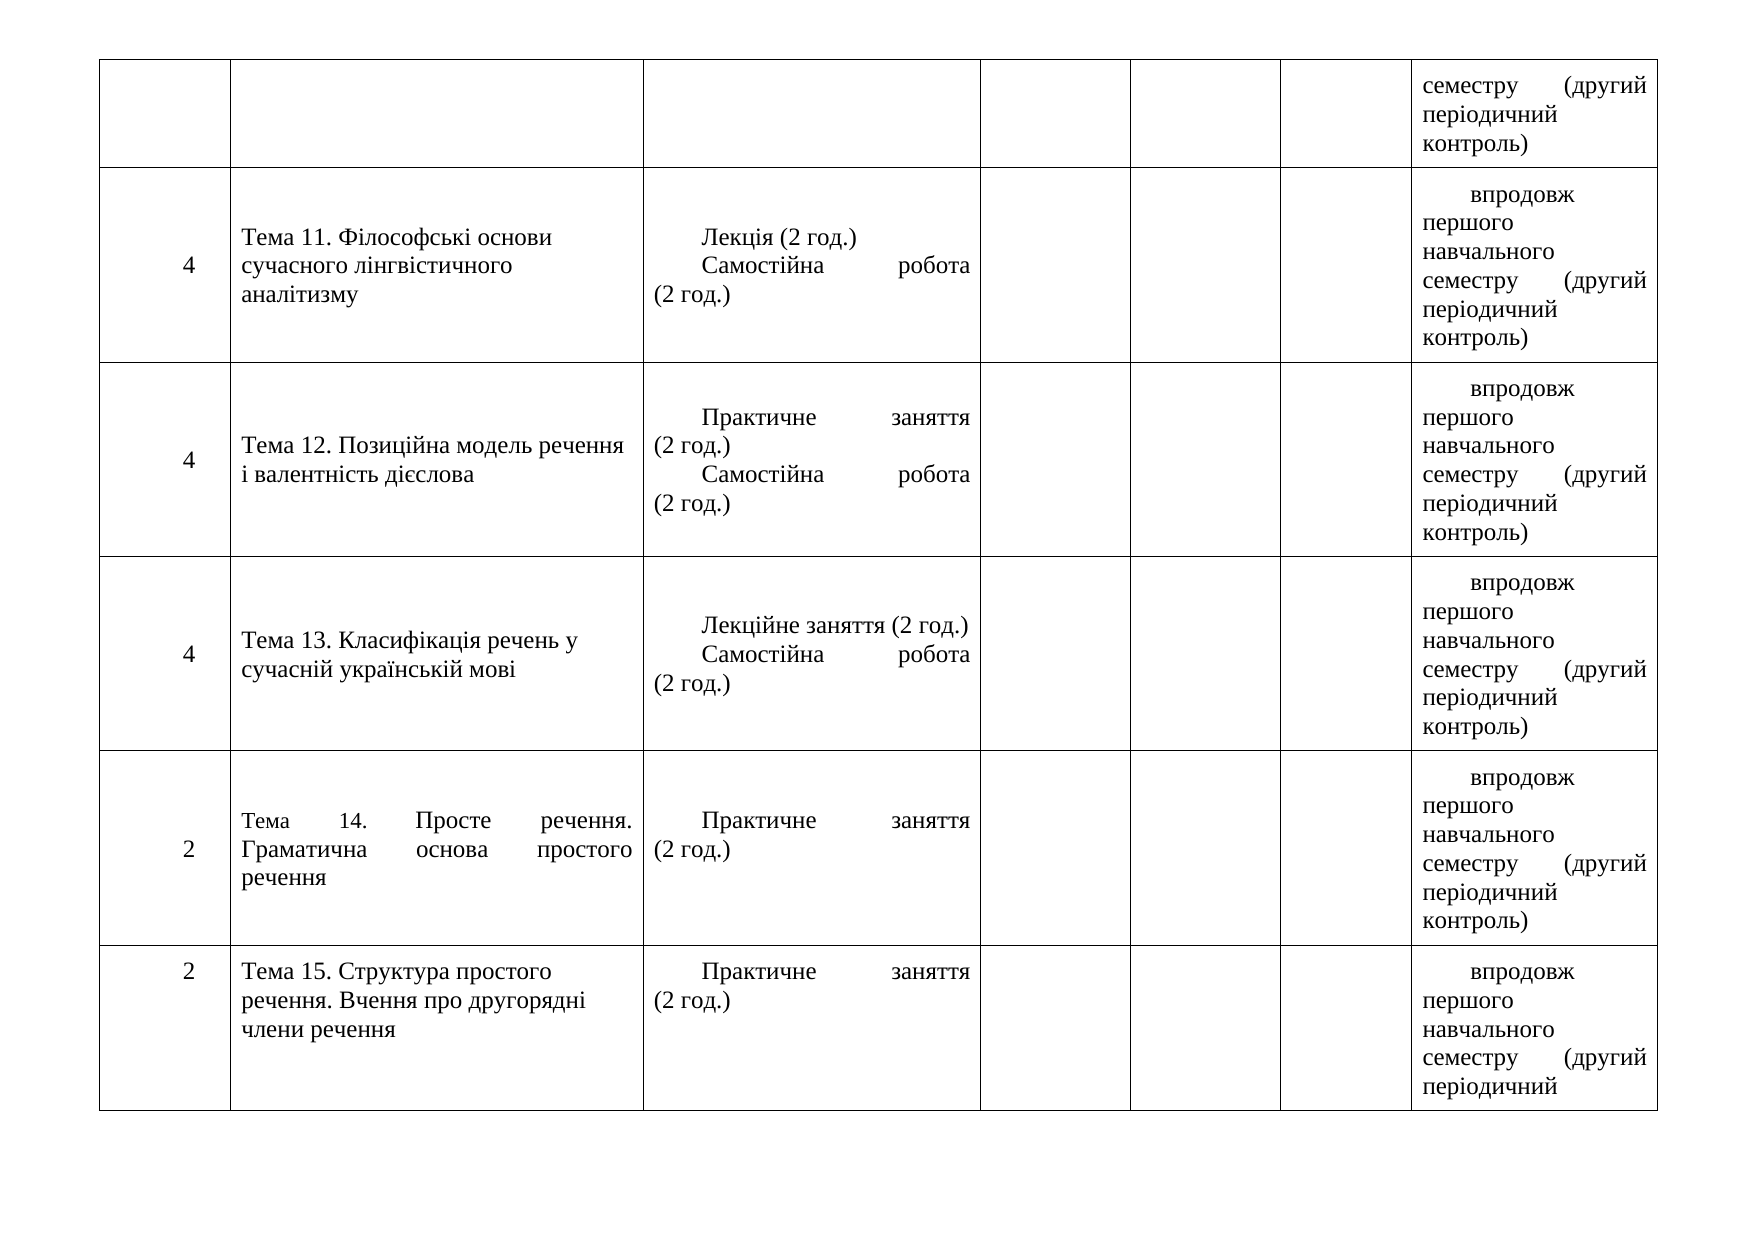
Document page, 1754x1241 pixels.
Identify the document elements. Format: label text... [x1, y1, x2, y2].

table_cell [231, 946, 643, 1110]
table_cell [1281, 557, 1411, 750]
table_cell Лекція (2 год.) Самостійна робота (2 год.) [644, 168, 980, 362]
table_cell Практичне заняття (2 год.) Самостійна робота (2 год.) [644, 363, 980, 556]
table_cell [981, 60, 1130, 167]
table_cell [1281, 946, 1411, 1110]
table_cell 2 [100, 946, 230, 1110]
table_cell впродовж першого навчального семестру (другий періодичний контроль) [1412, 363, 1657, 556]
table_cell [1412, 946, 1657, 1110]
table_cell [1131, 168, 1280, 362]
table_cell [1412, 168, 1657, 362]
table_cell [1131, 363, 1280, 556]
table_cell [1131, 557, 1280, 750]
table_cell 4 [100, 363, 230, 556]
table_cell [981, 946, 1130, 1110]
table_cell [1131, 946, 1280, 1110]
table_cell 4 [100, 557, 230, 750]
table_cell [1281, 363, 1411, 556]
table_cell Практичне заняття (2 год.) [644, 751, 980, 945]
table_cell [644, 60, 980, 167]
table_cell [981, 363, 1130, 556]
table_cell [981, 168, 1130, 362]
table_cell Тема 12. Позиційна модель речення і валентність дієслова [231, 363, 643, 556]
table_cell [1281, 60, 1411, 167]
table_cell Тема 11. Філософські основи сучасного лінгвістичного аналітизму [231, 168, 643, 362]
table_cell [1412, 60, 1657, 167]
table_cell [644, 946, 980, 1110]
table_cell 2 [100, 751, 230, 945]
table_cell Тема 13. Класифікація речень у сучасній українській мові [231, 557, 643, 750]
table_cell [981, 751, 1130, 945]
table_cell [1131, 751, 1280, 945]
table_cell 4 [100, 168, 230, 362]
table_cell [1281, 751, 1411, 945]
table_cell 2 [100, 60, 230, 167]
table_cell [231, 60, 643, 167]
table_cell Лекційне заняття (2 год.) Самостійна робота (2 год.) [644, 557, 980, 750]
table_cell [1281, 168, 1411, 362]
table_cell впродовж першого навчального семестру (другий періодичний контроль) [1412, 557, 1657, 750]
table_cell впродовж першого навчального семестру (другий періодичний контроль) [1412, 751, 1657, 945]
table_cell [981, 557, 1130, 750]
table_cell Тема 14. Просте речення. Граматична основа простого речення [231, 751, 643, 945]
table_cell [1131, 60, 1280, 167]
